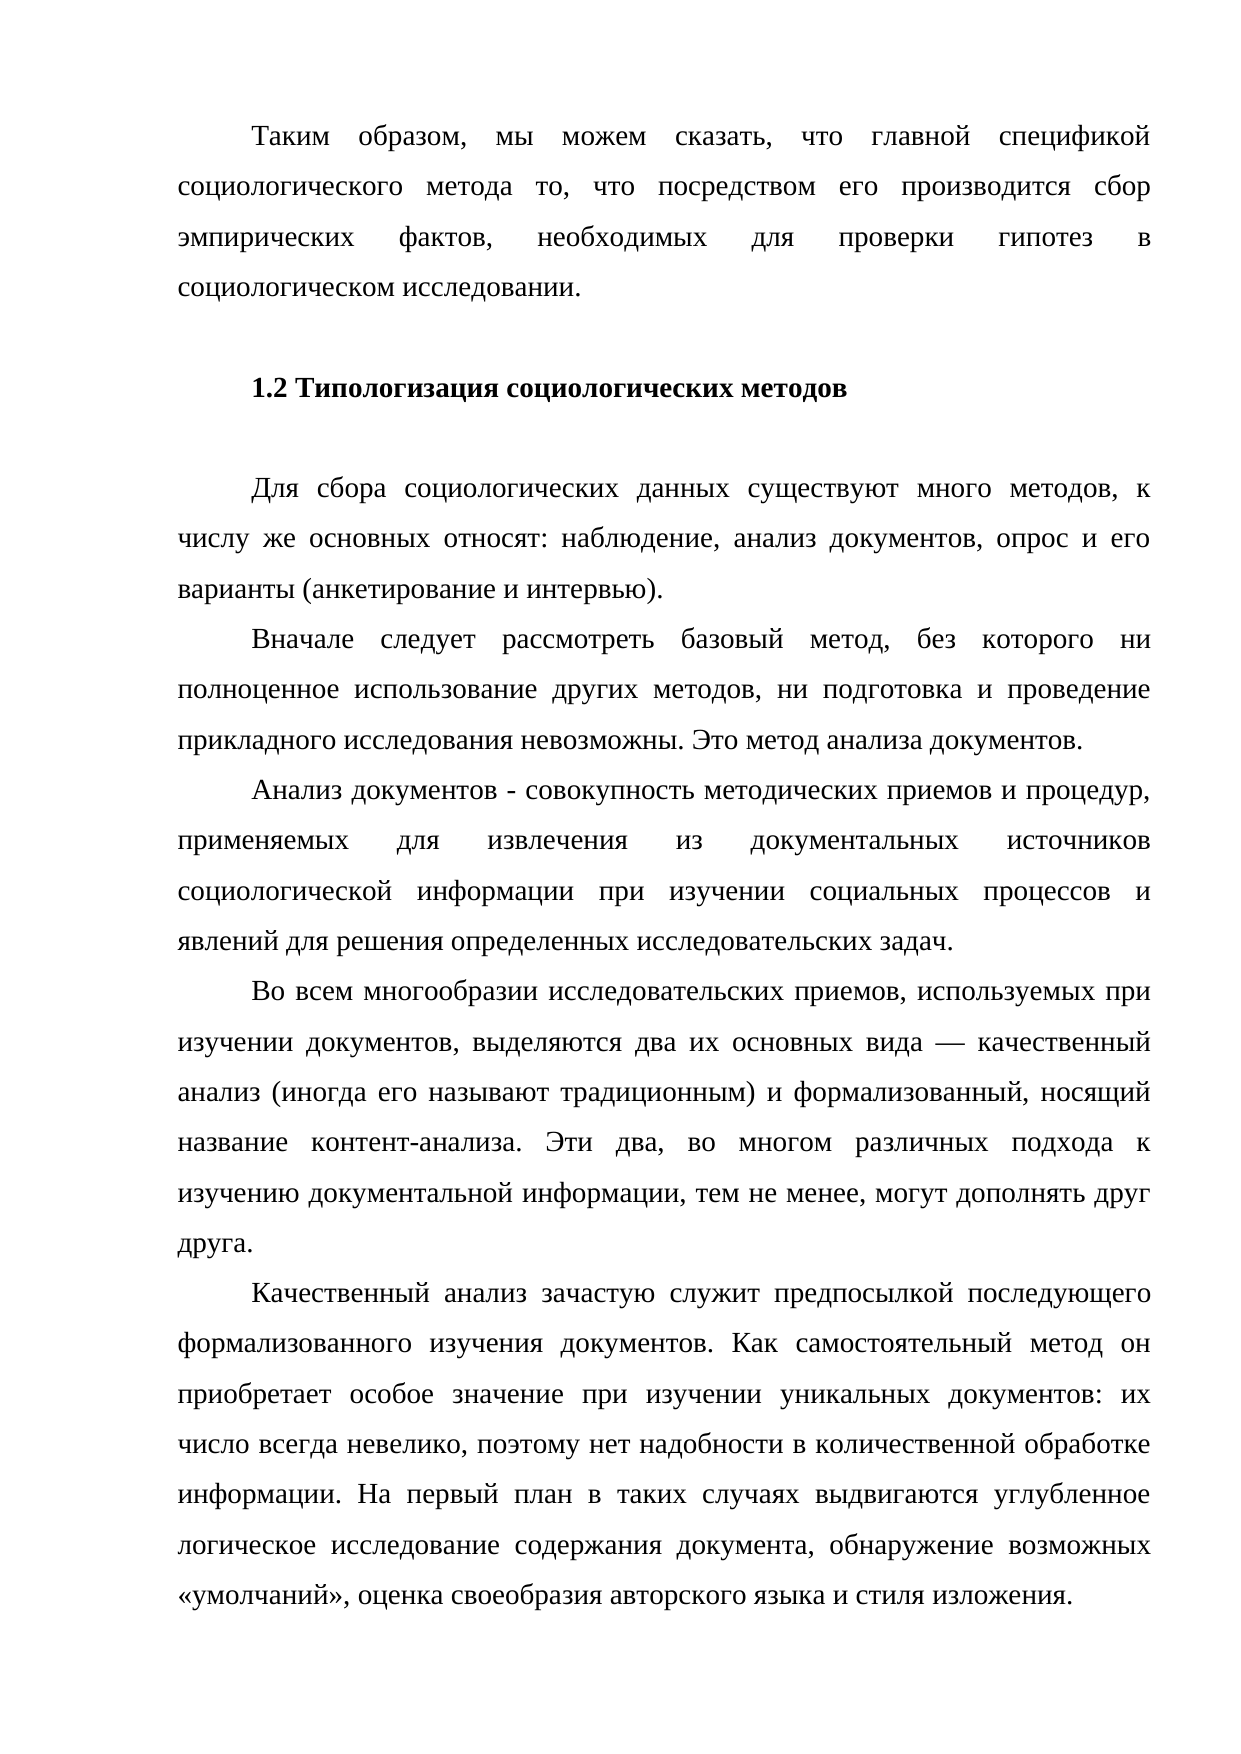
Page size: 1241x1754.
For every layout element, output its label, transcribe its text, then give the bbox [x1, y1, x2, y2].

text Качественный анализ зачастую служит предпосылкой последующего формализованного изучения документов. Как самостоятельный метод он приобретает особое значение при изучении уникальных документов: их число всегда невелико, поэтому нет надобности в количественной обработке информации. На первый план в таких случаях выдвигаются углубленное логическое исследование содержания документа, обнаружение возможных «умолчаний», оценка своеобразия авторского языка и стиля изложения. [177, 1275, 1152, 1611]
list Для сбора социологических данных существуют много методов, к числу же основных относят: наблюдение, анализ документов, опрос и его варианты (анкетирование и интервью). [177, 470, 1152, 604]
text Во всем многообразии исследовательских приемов, используемых при изучении документов, выделяются два их основных вида — качественный анализ (иногда его называют традиционным) и формализованный, носящий название контент-анализа. Эти два, во многом различных подхода к изучению документальной информации, тем не менее, могут дополнять друг друга. [177, 973, 1152, 1258]
list 1.2 Типологизация социологических методов [177, 370, 1152, 403]
text Вначале следует рассмотреть базовый метод, без которого ни полноценное использование других методов, ни подготовка и проведение прикладного исследования невозможны. Это метод анализа документов. [177, 621, 1152, 755]
text Анализ документов - совокупность методических приемов и процедур, применяемых для извлечения из документальных источников социологической информации при изучении социальных процессов и явлений для решения определенных исследовательских задач. [177, 772, 1152, 957]
text Таким образом, мы можем сказать, что главной спецификой социологического метода то, что посредством его производится сбор эмпирических фактов, необходимых для проверки гипотез в социологическом исследовании. [177, 118, 1152, 303]
